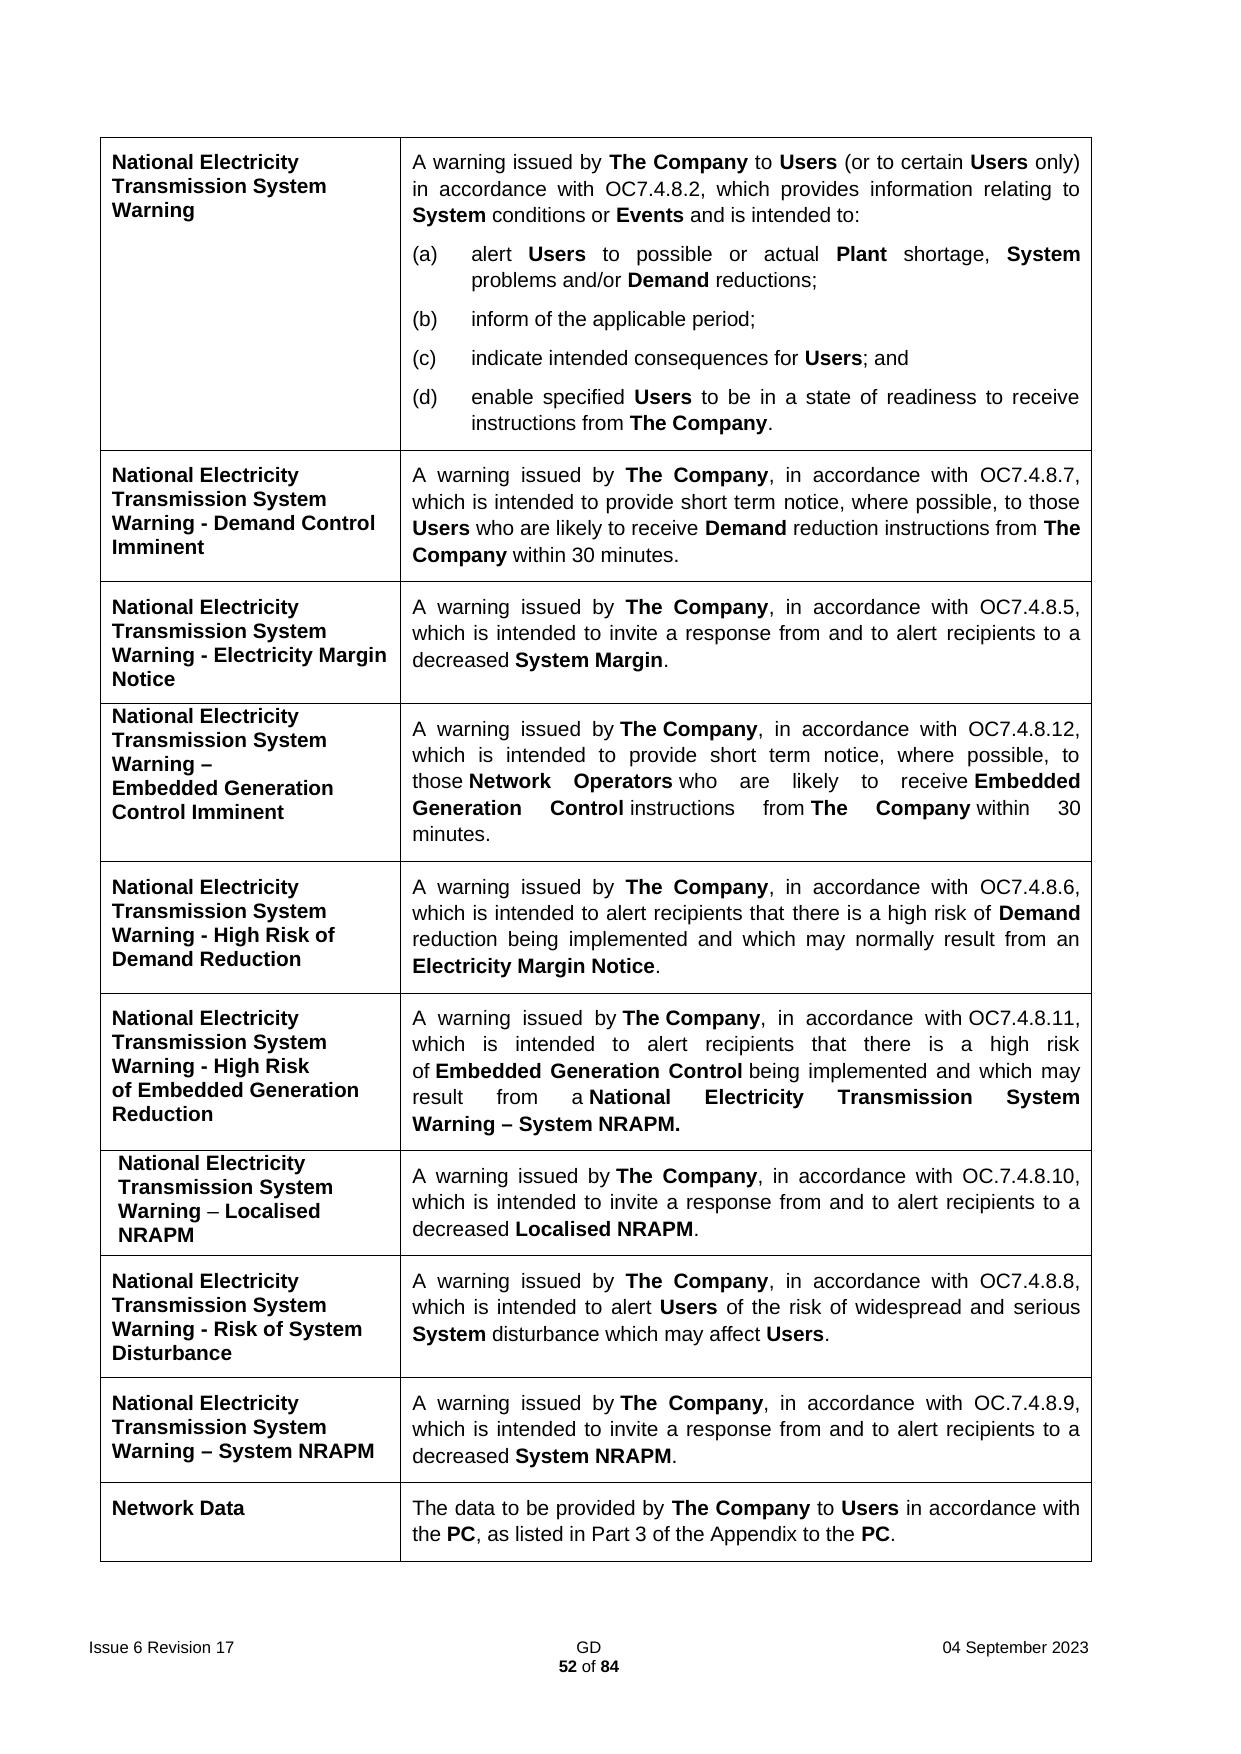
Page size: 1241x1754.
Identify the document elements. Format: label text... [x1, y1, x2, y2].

table_cell A warning issued by The Company, in accordance with OC7.4.8.6, which is intended to alert recipients that there is a high risk of Demand reduction being implemented and which may normally result from an Electricity Margin Notice. [401, 862, 1091, 992]
table_cell A warning issued by The Company, in accordance with OC7.4.8.5, which is intended to invite a response from and to alert recipients to a decreased System Margin. [401, 582, 1091, 703]
table_cell A warning issued by The Company to Users (or to certain Users only) in accordance with OC7.4.8.2, which provides information relating to System conditions or Events and is intended to: (a) alert Users to possible or actual Plant shortage, System problems and/or Demand reductions; (b) inform of the applicable period; (c) indicate intended consequences for Users; and (d) enable specified Users to be in a state of readiness to receive instructions from The Company. [401, 138, 1091, 450]
table_cell National Electricity Transmission System Warning - High Risk of Demand Reduction [101, 862, 400, 992]
table_cell National Electricity Transmission System Warning [101, 138, 400, 450]
table_cell National Electricity Transmission System Warning – Localised NRAPM [101, 1151, 400, 1255]
table_cell Network Data [101, 1483, 400, 1561]
table_cell National Electricity Transmission System Warning – System NRAPM [101, 1378, 400, 1482]
table_cell National Electricity Transmission System Warning - Risk of System Disturbance [101, 1256, 400, 1377]
table_cell A warning issued by The Company, in accordance with OC7.4.8.12, which is intended to provide short term notice, where possible, to those Network Operators who are likely to receive Embedded Generation Control instructions from The Company within 30 minutes. [401, 704, 1091, 861]
table_cell A warning issued by The Company, in accordance with OC7.4.8.11, which is intended to alert recipients that there is a high risk of Embedded Generation Control being implemented and which may result from a National Electricity Transmission System Warning – System NRAPM. [401, 994, 1091, 1150]
table_cell The data to be provided by The Company to Users in accordance with the PC, as listed in Part 3 of the Appendix to the PC. [401, 1483, 1091, 1561]
table_cell A warning issued by The Company, in accordance with OC7.4.8.7, which is intended to provide short term notice, where possible, to those Users who are likely to receive Demand reduction instructions from The Company within 30 minutes. [401, 451, 1091, 581]
table_cell A warning issued by The Company, in accordance with OC7.4.8.8, which is intended to alert Users of the risk of widespread and serious System disturbance which may affect Users. [401, 1256, 1091, 1377]
table_cell National Electricity Transmission System Warning - High Risk of Embedded Generation Reduction [101, 994, 400, 1150]
table_cell National Electricity Transmission System Warning – Embedded Generation Control Imminent [101, 704, 400, 861]
table_cell National Electricity Transmission System Warning - Electricity Margin Notice [101, 582, 400, 703]
table_cell National Electricity Transmission System Warning - Demand Control Imminent [101, 451, 400, 581]
table_cell A warning issued by The Company, in accordance with OC.7.4.8.10, which is intended to invite a response from and to alert recipients to a decreased Localised NRAPM. [401, 1151, 1091, 1255]
table_cell A warning issued by The Company, in accordance with OC.7.4.8.9, which is intended to invite a response from and to alert recipients to a decreased System NRAPM. [401, 1378, 1091, 1482]
